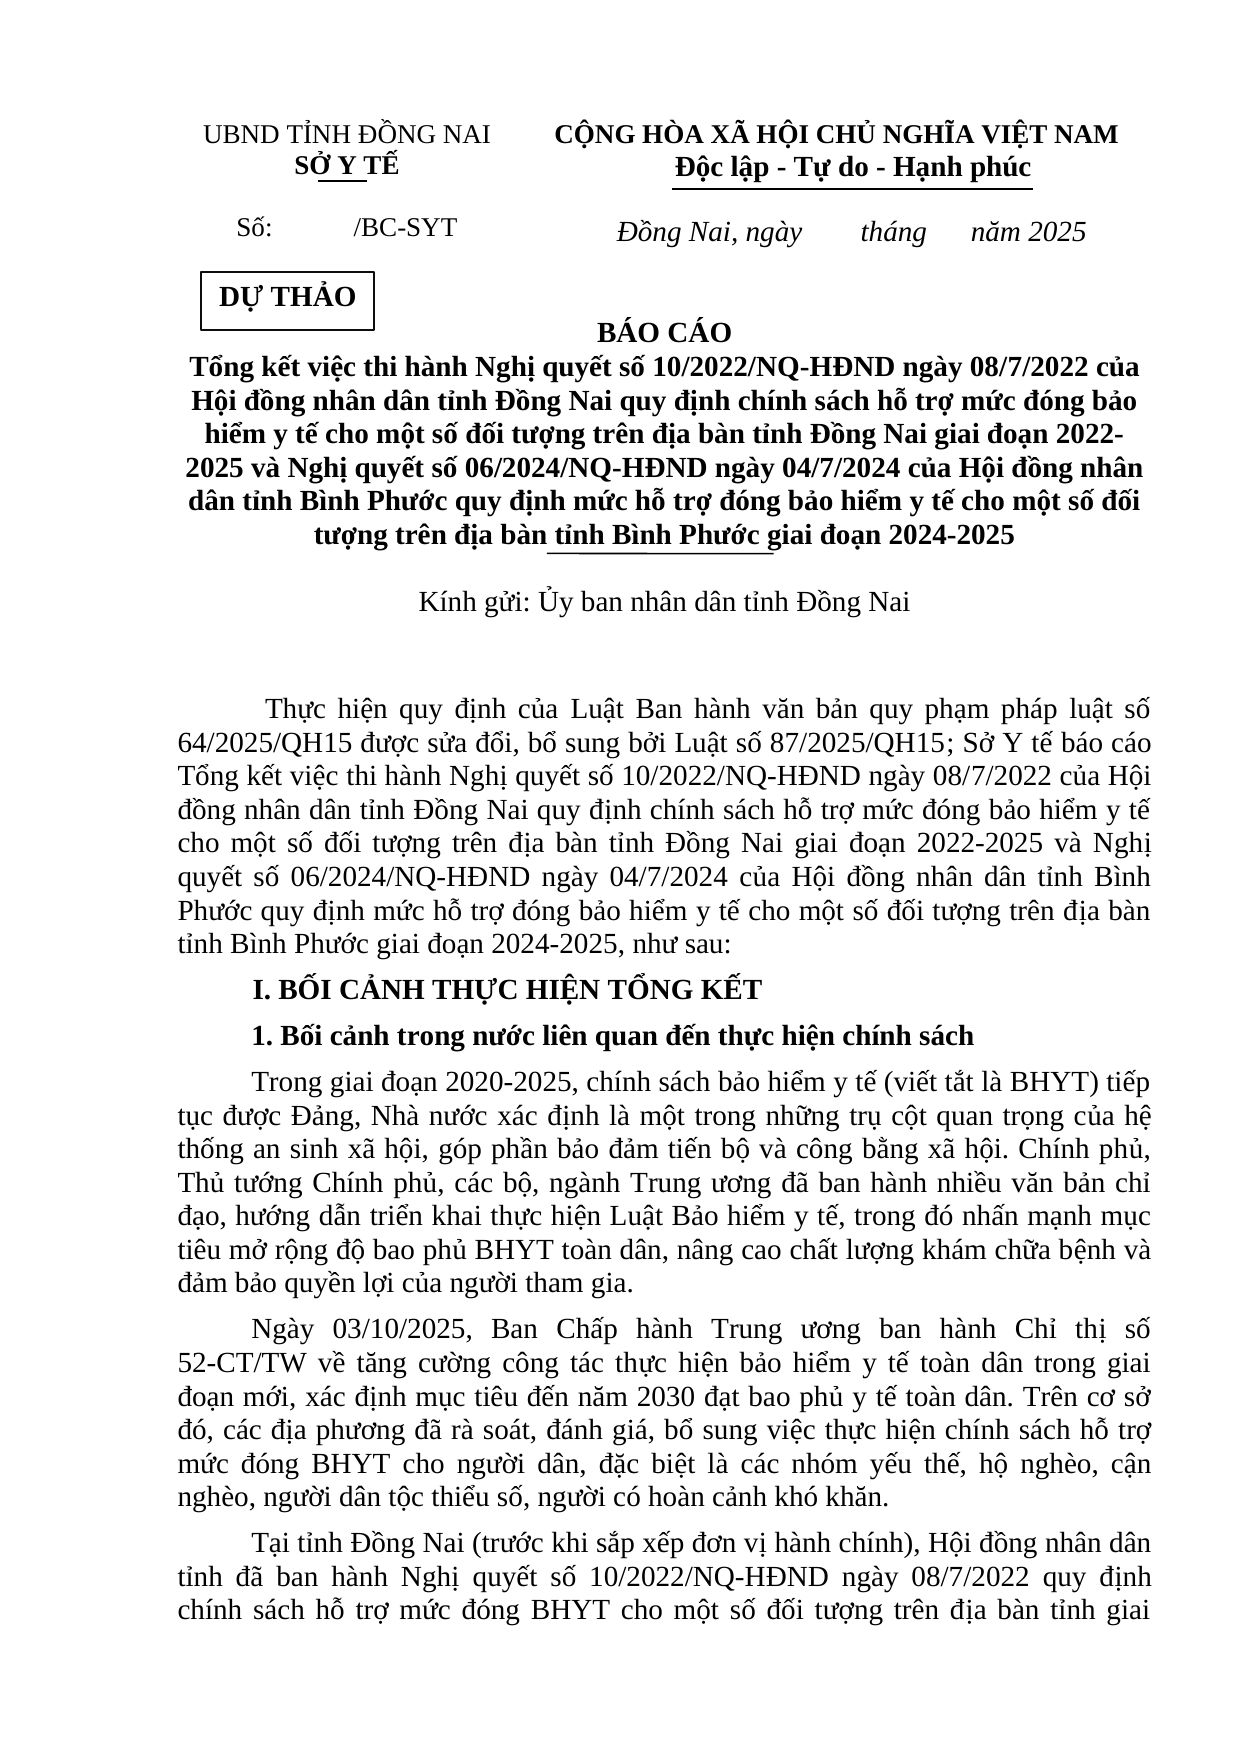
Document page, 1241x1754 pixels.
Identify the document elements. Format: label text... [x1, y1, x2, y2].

text Kính gửi: Ủy ban nhân dân tỉnh Đồng Nai [177, 584, 1152, 618]
text Tổng kết việc thi hành Nghị quyết số 10/2022/NQ-HĐND ngày 08/7/2022 của Hội đồng nhân dân tỉnh Đồng Nai quy định chính sách hỗ trợ mức đóng bảo hiểm y tế cho một số đối tượng trên địa bàn tỉnh Đồng Nai giai đoạn 2022-2025 và Nghị quyết số 06/2024/NQ-HĐND ngày 04/7/2024 của Hội đồng nhân dân tỉnh Bình Phước quy định mức hỗ trợ đóng bảo hiểm y tế cho một số đối tượng trên địa bàn tỉnh Bình Phước giai đoạn 2024-2025 [177, 349, 1152, 550]
text Trong giai đoạn 2020-2025, chính sách bảo hiểm y tế (viết tắt là BHYT) tiếp tục được Đảng, Nhà nước xác định là một trong những trụ cột quan trọng của hệ thống an sinh xã hội, góp phần bảo đảm tiến bộ và công bằng xã hội. Chính phủ, Thủ tướng Chính phủ, các bộ, ngành Trung ương đã ban hành nhiều văn bản chỉ đạo, hướng dẫn triển khai thực hiện Luật Bảo hiểm y tế, trong đó nhấn mạnh mục tiêu mở rộng độ bao phủ BHYT toàn dân, nâng cao chất lượng khám chữa bệnh và đảm bảo quyền lợi của người tham gia. [177, 1064, 1152, 1299]
list Bối cảnh trong nước liên quan đến thực hiện chính sách [177, 1018, 1152, 1052]
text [177, 1525, 1152, 1626]
list BỐI CẢNH THỰC HIỆN TỔNG KẾT [252, 972, 1152, 1006]
table_header CỘNG HÒA XÃ HỘI CHỦ NGHĨA VIỆT NAM Độc lập - Tự do - Hạnh phúc Đồng Nai, ngày tháng năm 2025 [543, 118, 1163, 276]
text BÁO CÁO [177, 316, 1152, 349]
text Thực hiện quy định của Luật Ban hành văn bản quy phạm pháp luật số 64/2025/QH15 được sửa đổi, bổ sung bởi Luật số 87/2025/QH15; Sở Y tế báo cáo Tổng kết việc thi hành Nghị quyết số 10/2022/NQ-HĐND ngày 08/7/2022 của Hội đồng nhân dân tỉnh Đồng Nai quy định chính sách hỗ trợ mức đóng bảo hiểm y tế cho một số đối tượng trên địa bàn tỉnh Đồng Nai giai đoạn 2022-2025 và Nghị quyết số 06/2024/NQ-HĐND ngày 04/7/2024 của Hội đồng nhân dân tỉnh Bình Phước quy định mức hỗ trợ đóng bảo hiểm y tế cho một số đối tượng trên địa bàn tỉnh Bình Phước giai đoạn 2024-2025, như sau: [177, 691, 1152, 960]
table_header UBND TỈNH ĐỒNG NAI SỞ Y TẾ Số: /BC-SYT [151, 118, 543, 276]
text Ngày 03/10/2025, Ban Chấp hành Trung ương ban hành Chỉ thị số 52-CT/TW về tăng cường công tác thực hiện bảo hiểm y tế toàn dân trong giai đoạn mới, xác định mục tiêu đến năm 2030 đạt bao phủ y tế toàn dân. Trên cơ sở đó, các địa phương đã rà soát, đánh giá, bổ sung việc thực hiện chính sách hỗ trợ mức đóng BHYT cho người dân, đặc biệt là các nhóm yếu thế, hộ nghèo, cận nghèo, người dân tộc thiểu số, người có hoàn cảnh khó khăn. [177, 1312, 1152, 1513]
